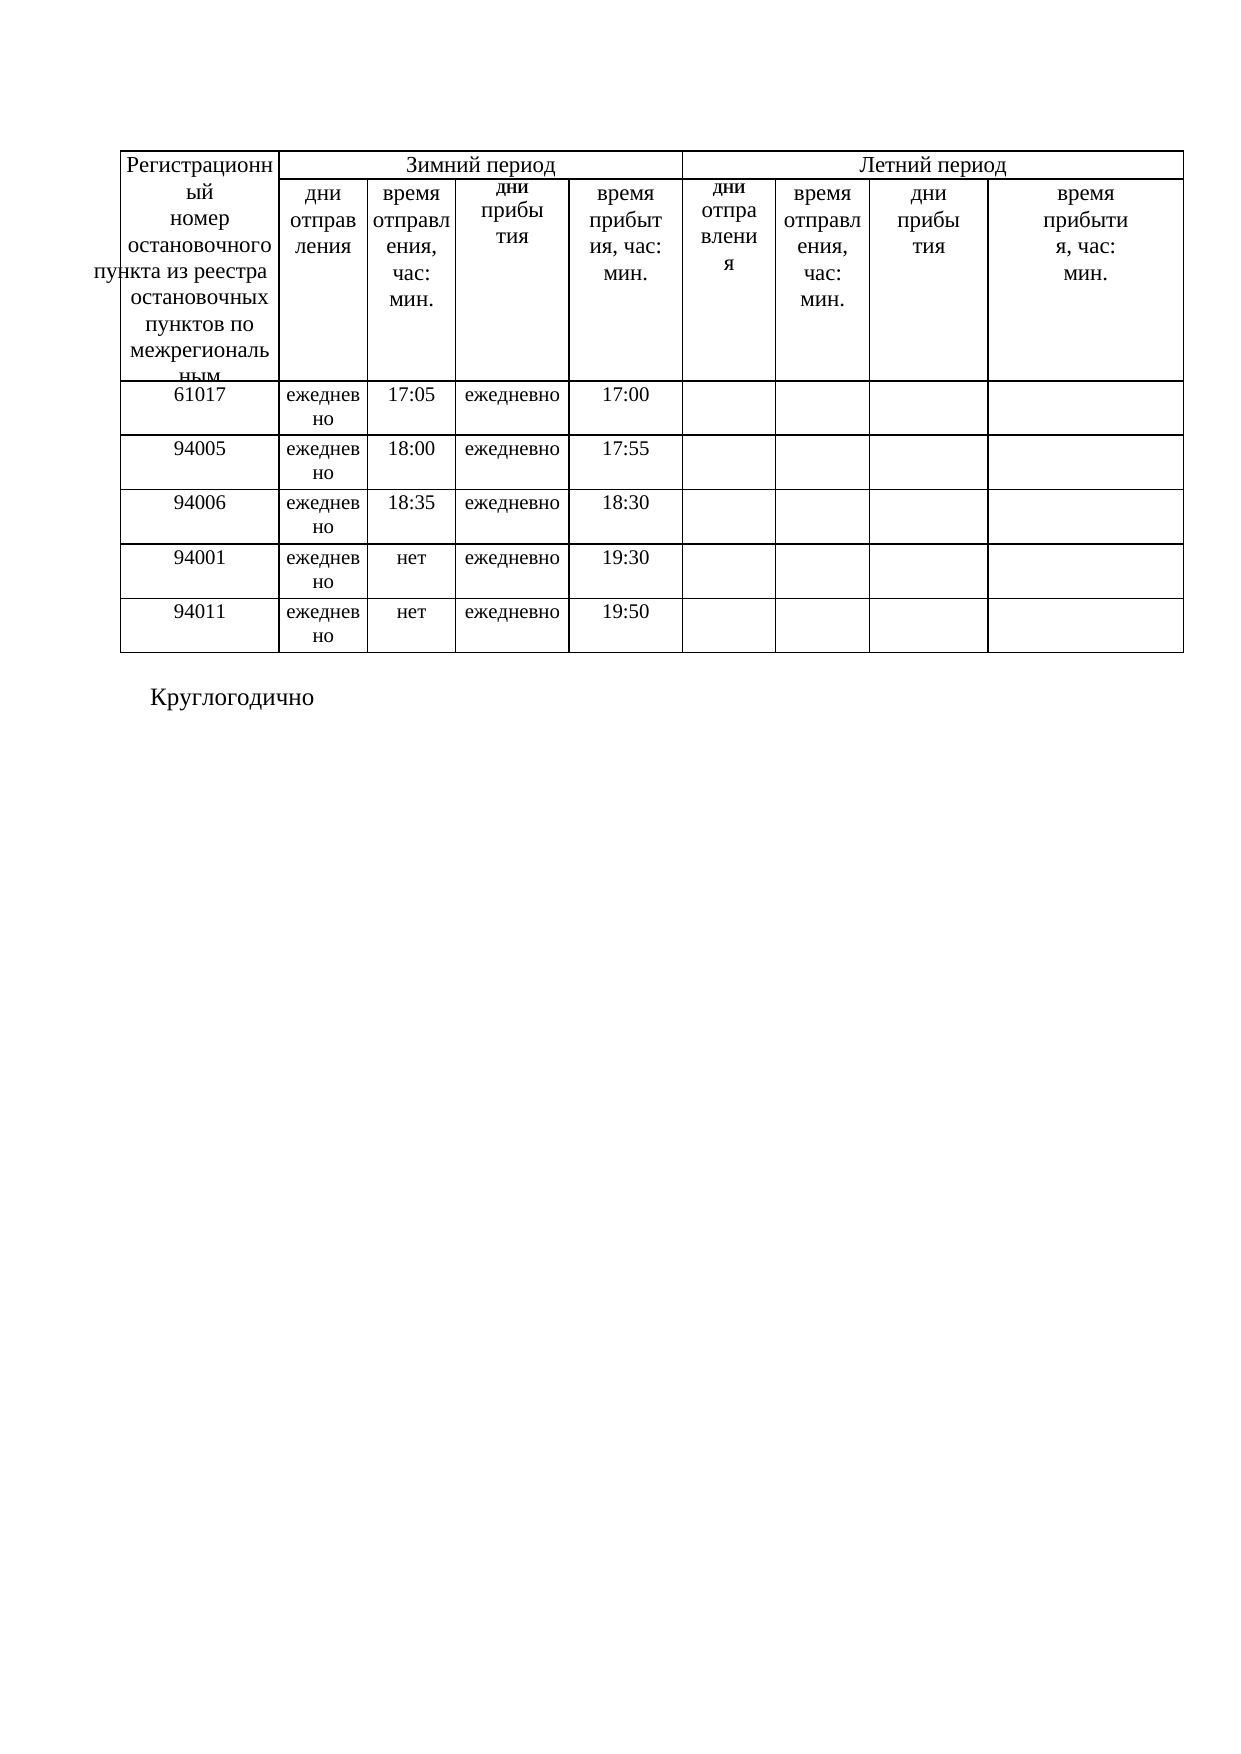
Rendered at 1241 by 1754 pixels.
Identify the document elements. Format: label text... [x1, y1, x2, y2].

table_cell ежедневно [280, 436, 367, 489]
table_cell [683, 599, 775, 652]
table_cell ежедневно [280, 545, 367, 597]
table_cell [683, 490, 775, 543]
table_cell ежедневно [280, 490, 367, 543]
table_cell дни прибы тия [870, 180, 987, 380]
table_cell ежедневно [456, 436, 568, 489]
table_cell время отправл ения, час: мин. [368, 180, 455, 380]
table_cell [870, 436, 987, 489]
table_cell [776, 382, 869, 434]
table_cell 94011 [121, 599, 278, 652]
table_cell ДНИ отпра влени я [683, 180, 775, 380]
table_cell [683, 545, 775, 597]
table_cell ежедневно [456, 382, 568, 434]
table_cell 17:05 [368, 382, 455, 434]
table_cell ежедневно [456, 545, 568, 597]
table_cell [989, 599, 1183, 652]
table_cell нет [368, 545, 455, 597]
table_cell 17:00 [570, 382, 682, 434]
table_cell 18:00 [368, 436, 455, 489]
table_cell время прибыти я, час: мин. [989, 180, 1183, 380]
table_cell ежедневно [456, 490, 568, 543]
table_header Летний период [683, 152, 1183, 178]
table_cell [776, 599, 869, 652]
text Круглогодично [150, 682, 1090, 711]
table_cell 94001 [121, 545, 278, 597]
table_cell 18:30 [570, 490, 682, 543]
table_cell 19:50 [570, 599, 682, 652]
table_cell 61017 [121, 382, 278, 434]
table_cell [776, 545, 869, 597]
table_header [121, 152, 278, 380]
table_cell [870, 545, 987, 597]
table_cell 94006 [121, 490, 278, 543]
table_cell [683, 382, 775, 434]
table_cell [776, 436, 869, 489]
table_cell ДНИ прибы тия [456, 180, 568, 380]
table_cell 94005 [121, 436, 278, 489]
table_cell [989, 545, 1183, 597]
table_cell время прибыт ия, час: мин. [570, 180, 682, 380]
table_cell ежедневно [280, 599, 367, 652]
table_cell [870, 599, 987, 652]
table_cell ежедневно [456, 599, 568, 652]
table_cell нет [368, 599, 455, 652]
table_cell [870, 382, 987, 434]
table_cell ежедневно [280, 382, 367, 434]
table_header Зимний период [280, 152, 682, 178]
table_cell [989, 490, 1183, 543]
table_cell 17:55 [570, 436, 682, 489]
table_cell [683, 436, 775, 489]
table_cell 18:35 [368, 490, 455, 543]
table_cell [870, 490, 987, 543]
table_cell [989, 382, 1183, 434]
table_cell 19:30 [570, 545, 682, 597]
table_cell дни отправ ления [280, 180, 367, 380]
table_cell [989, 436, 1183, 489]
table_cell время отправл ения, час: мин. [776, 180, 869, 380]
table_cell [776, 490, 869, 543]
